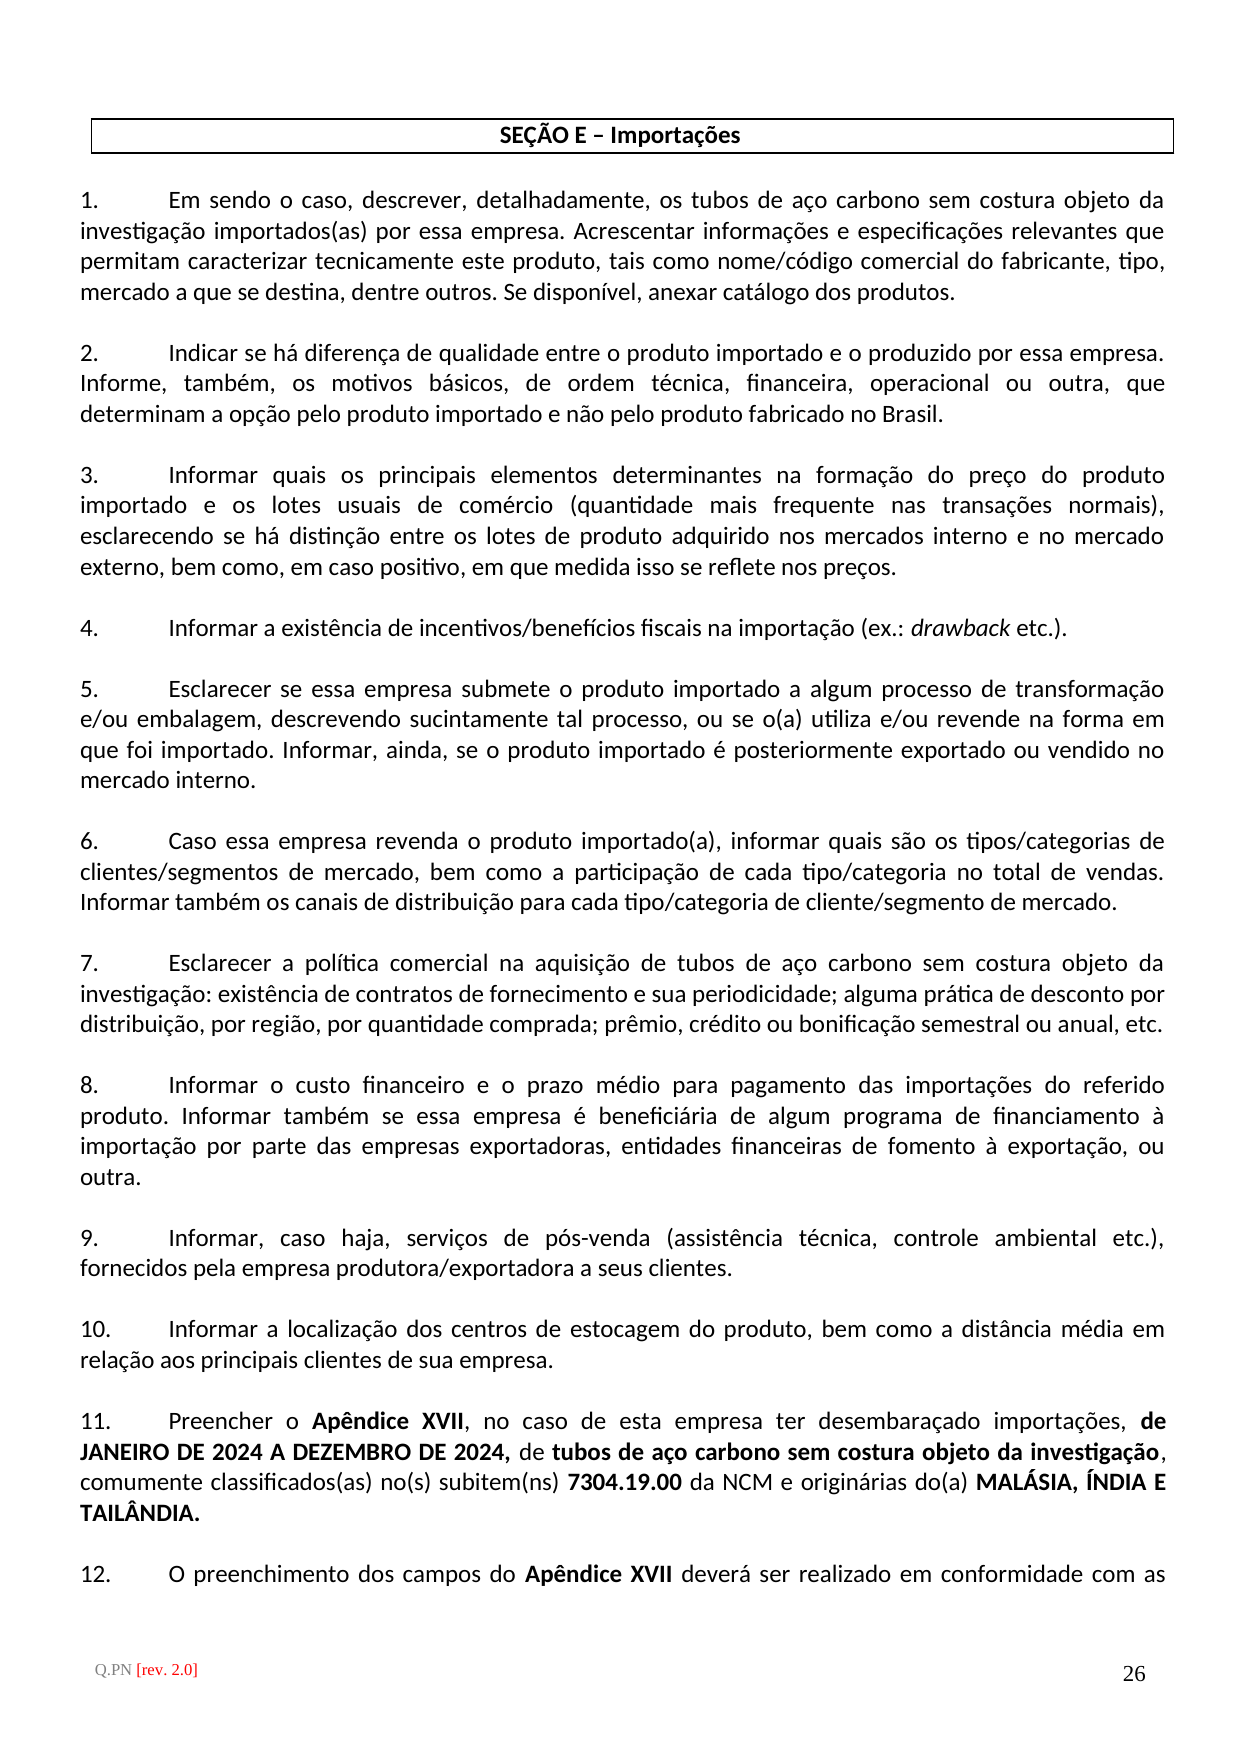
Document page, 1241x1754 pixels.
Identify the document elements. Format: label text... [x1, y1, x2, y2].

text 10. Informar a localização dos centros de estocagem do produto, bem como a distância média em relação aos principais clientes de sua empresa. [80, 1314, 1166, 1375]
text 7. Esclarecer a política comercial na aquisição de tubos de aço carbono sem costura objeto da investigação: existência de contratos de fornecimento e sua periodicidade; alguma prática de desconto por distribuição, por região, por quantidade comprada; prêmio, crédito ou bonificação semestral ou anual, etc. [80, 947, 1166, 1039]
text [80, 1558, 1166, 1588]
text 1. Em sendo o caso, descrever, detalhadamente, os tubos de aço carbono sem costura objeto da investigação importados(as) por essa empresa. Acrescentar informações e especificações relevantes que permitam caracterizar tecnicamente este produto, tais como nome/código comercial do fabricante, tipo, mercado a que se destina, dentre outros. Se disponível, anexar catálogo dos produtos. [80, 184, 1166, 306]
text 4. Informar a existência de incentivos/benefícios fiscais na importação (ex.: drawback etc.). [80, 612, 1166, 642]
text 8. Informar o custo financeiro e o prazo médio para pagamento das importações do referido produto. Informar também se essa empresa é beneficiária de algum programa de financiamento à importação por parte das empresas exportadoras, entidades financeiras de fomento à exportação, ou outra. [80, 1069, 1166, 1192]
subtitle SEÇÃO E – Importações [92, 120, 1173, 152]
text 11. Preencher o Apêndice XVII, no caso de esta empresa ter desembaraçado importações, de JANEIRO DE 2024 A DEZEMBRO DE 2024, de tubos de aço carbono sem costura objeto da investigação, comumente classificados(as) no(s) subitem(ns) 7304.19.00 da NCM e originárias do(a) MALÁSIA, ÍNDIA E TAILÂNDIA. [80, 1405, 1166, 1527]
text 3. Informar quais os principais elementos determinantes na formação do preço do produto importado e os lotes usuais de comércio (quantidade mais frequente nas transações normais), esclarecendo se há distinção entre os lotes de produto adquirido nos mercados interno e no mercado externo, bem como, em caso positivo, em que medida isso se reflete nos preços. [80, 459, 1166, 581]
text 6. Caso essa empresa revenda o produto importado(a), informar quais são os tipos/categorias de clientes/segmentos de mercado, bem como a participação de cada tipo/categoria no total de vendas. Informar também os canais de distribuição para cada tipo/categoria de cliente/segmento de mercado. [80, 825, 1166, 917]
text 9. Informar, caso haja, serviços de pós-venda (assistência técnica, controle ambiental etc.), fornecidos pela empresa produtora/exportadora a seus clientes. [80, 1222, 1166, 1283]
text 5. Esclarecer se essa empresa submete o produto importado a algum processo de transformação e/ou embalagem, descrevendo sucintamente tal processo, ou se o(a) utiliza e/ou revende na forma em que foi importado. Informar, ainda, se o produto importado é posteriormente exportado ou vendido no mercado interno. [80, 673, 1166, 795]
text 2. Indicar se há diferença de qualidade entre o produto importado e o produzido por essa empresa. Informe, também, os motivos básicos, de ordem técnica, financeira, operacional ou outra, que determinam a opção pelo produto importado e não pelo produto fabricado no Brasil. [80, 337, 1166, 428]
